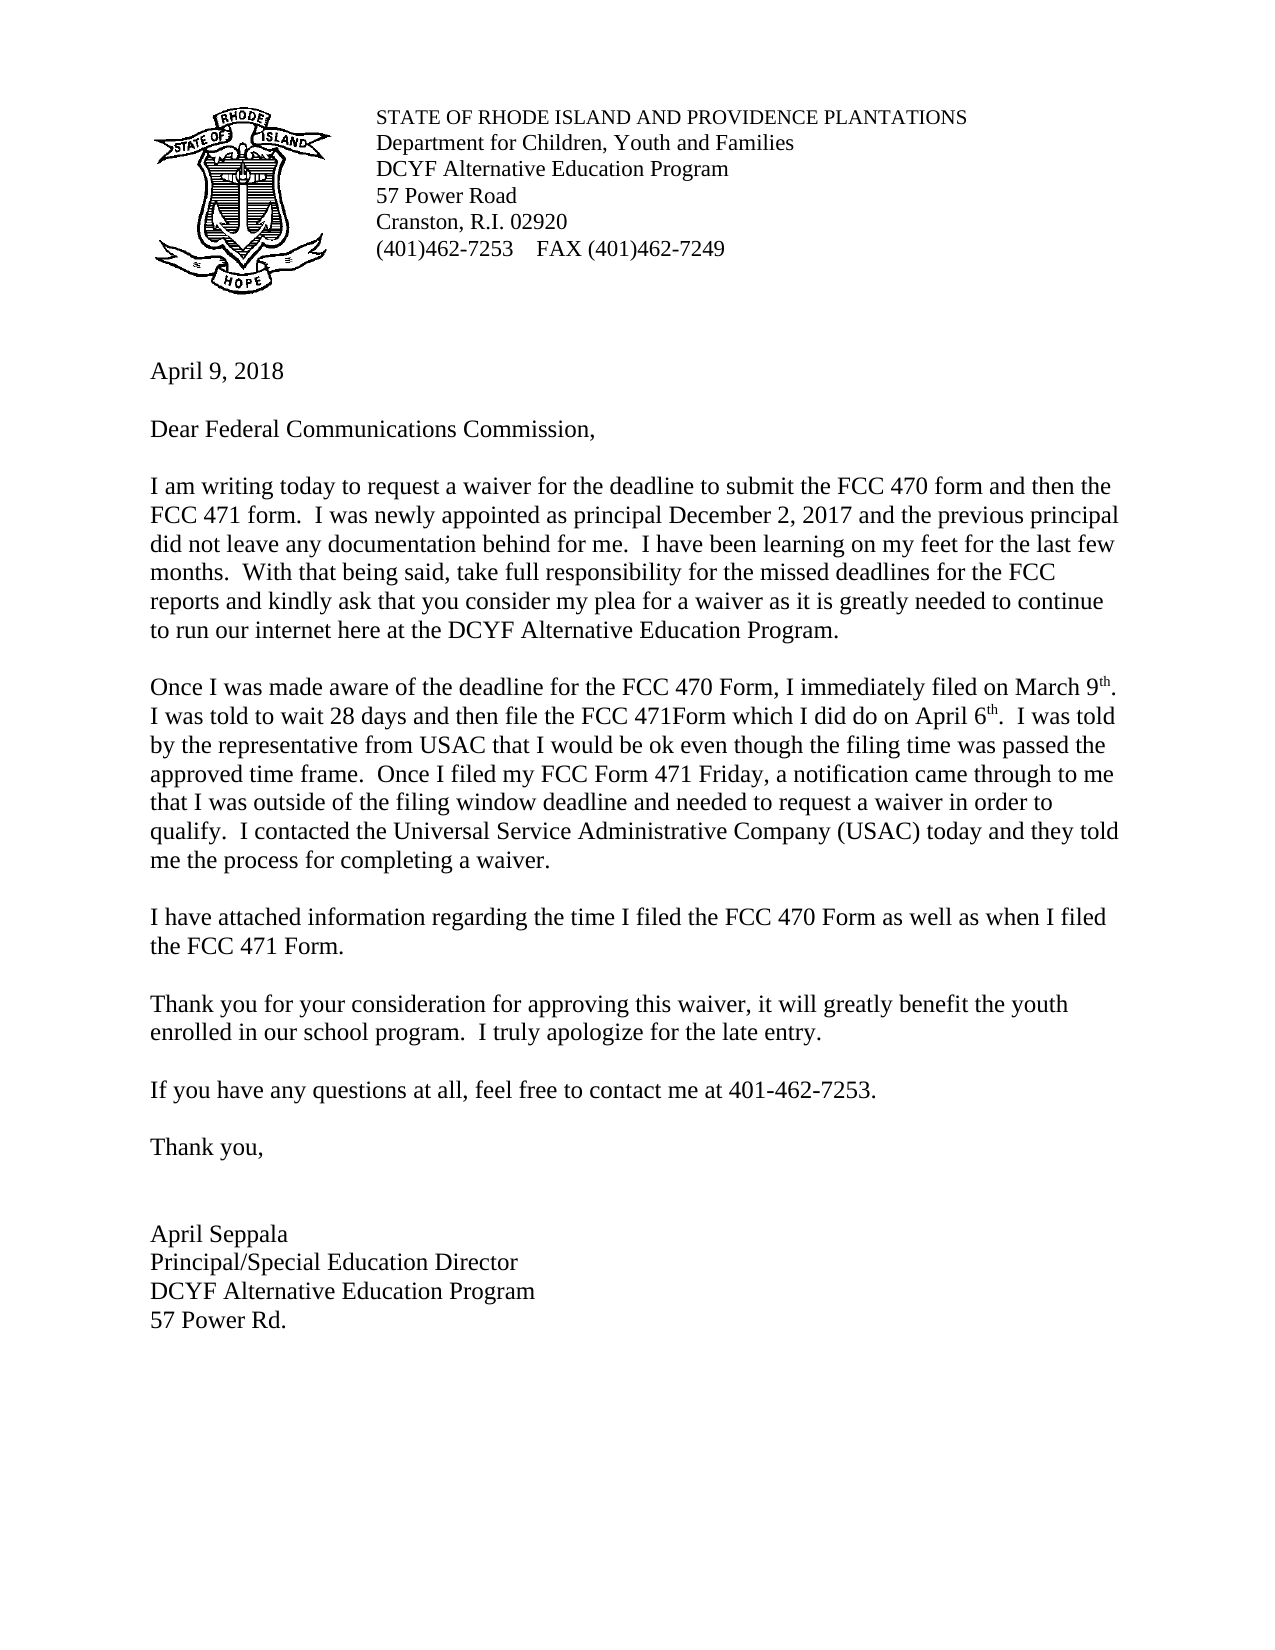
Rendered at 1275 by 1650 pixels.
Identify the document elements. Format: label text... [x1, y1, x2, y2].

text 57 Power Rd. [150, 1305, 1125, 1334]
text Principal/Special Education Director [150, 1247, 1125, 1276]
text I have attached information regarding the time I filed the FCC 470 Form as well as when I filed the FCC 471 Form. [150, 902, 1125, 960]
text If you have any questions at all, feel free to contact me at 401-462-7253. [150, 1075, 1125, 1104]
text Once I was made aware of the deadline for the FCC 470 Form, I immediately filed on March 9th. I was told to wait 28 days and then file the FCC 471Form which I did do on April 6th. I was told by the representative from USAC that I would be ok even though the filing time was passed the approved time frame. Once I filed my FCC Form 471 Friday, a notification came through to me that I was outside of the filing window deadline and needed to request a waiver in order to qualify. I contacted the Universal Service Administrative Company (USAC) today and they told me the process for completing a waiver. [150, 672, 1125, 874]
text STATE OF AND PROVIDENCE PLANTATIONS Department for Children, Youth and Families [376, 105, 1009, 156]
text DCYF Alternative Education Program [376, 156, 1009, 182]
text Thank you for your consideration for approving this waiver, it will greatly benefit the youth enrolled in our school program. I truly apologize for the late entry. [150, 989, 1125, 1046]
text April 9, 2018 [150, 356, 1125, 385]
text DCYF Alternative Education Program [150, 1276, 1125, 1305]
text Dear Federal Communications Commission, [150, 414, 1125, 442]
picture [150, 105, 333, 299]
text April Seppala [150, 1219, 1125, 1247]
text (401)462-7253 FAX (401)462-7249 [376, 234, 1009, 261]
text Thank you, [150, 1132, 1125, 1161]
text I am writing today to request a waiver for the deadline to submit the FCC 470 form and then the FCC 471 form. I was newly appointed as principal December 2, 2017 and the previous principal did not leave any documentation behind for me. I have been learning on my feet for the last few months. With that being said, take full responsibility for the missed deadlines for the FCC reports and kindly ask that you consider my plea for a waiver as it is greatly needed to continue to run our internet here at the DCYF Alternative Education Program. [150, 471, 1125, 644]
